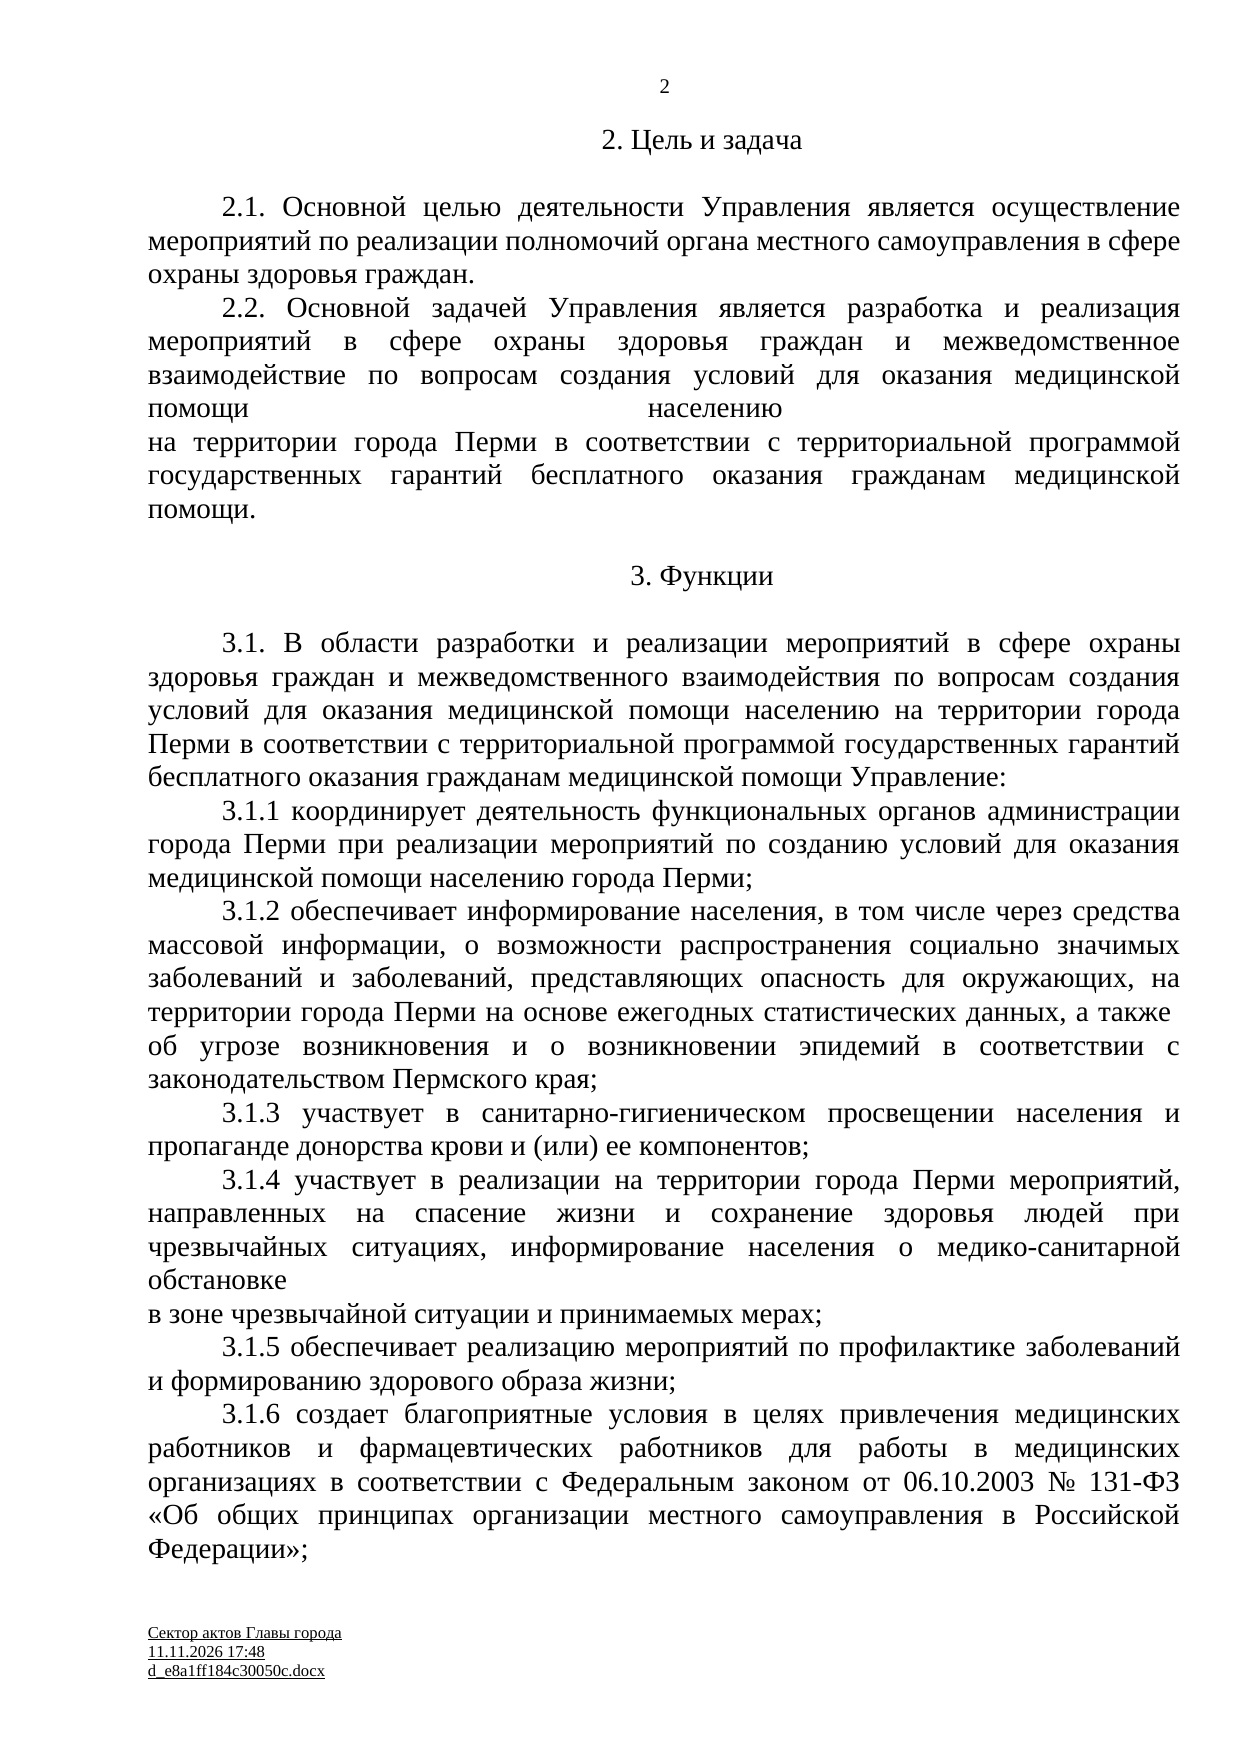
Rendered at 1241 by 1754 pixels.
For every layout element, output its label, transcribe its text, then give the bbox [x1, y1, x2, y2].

text 3.1.2 обеспечивает информирование населения, в том числе через средства массовой информации, о возможности распространения социально значимых заболеваний и заболеваний, представляющих опасность для окружающих, на территории города Перми на основе ежегодных статистических данных, а также об угрозе возникновения и о возникновении эпидемий в соответствии с законодательством Пермского края; [148, 893, 1181, 1095]
text 3.1.3 участвует в санитарно-гигиеническом просвещении населения и пропаганде донорства крови и (или) ее компонентов; [148, 1095, 1181, 1162]
text 3.1.6 создает благоприятные условия в целях привлечения медицинских работников и фармацевтических работников для работы в медицинских организациях в соответствии с Федеральным законом от 06.10.2003 № 131-ФЗ «Об общих принципах организации местного самоуправления в Российской Федерации»; [148, 1397, 1181, 1564]
text 3.1.4 участвует в реализации на территории города Перми мероприятий, направленных на спасение жизни и сохранение здоровья людей при чрезвычайных ситуациях, информирование населения о медико-санитарной обстановке в зоне чрезвычайной ситуации и принимаемых мерах; [148, 1162, 1181, 1329]
text 3.1.1 координирует деятельность функциональных органов администрации города Перми при реализации мероприятий по созданию условий для оказания медицинской помощи населению города Перми; [148, 793, 1181, 893]
text 3. Функции [148, 558, 1181, 592]
text 3.1. В области разработки и реализации мероприятий в сфере охраны здоровья граждан и межведомственного взаимодействия по вопросам создания условий для оказания медицинской помощи населению на территории города Перми в соответствии с территориальной программой государственных гарантий бесплатного оказания гражданам медицинской помощи Управление: [148, 625, 1181, 793]
text 2.2. Основной задачей Управления является разработка и реализация мероприятий в сфере охраны здоровья граждан и межведомственное взаимодействие по вопросам создания условий для оказания медицинской помощи населению на территории города Перми в соответствии с территориальной программой государственных гарантий бесплатного оказания гражданам медицинской помощи. [148, 290, 1181, 524]
text 3.1.5 обеспечивает реализацию мероприятий по профилактике заболеваний и формированию здорового образа жизни; [148, 1329, 1181, 1397]
text 2. Цель и задача [148, 122, 1181, 156]
text 2.1. Основной целью деятельности Управления является осуществление мероприятий по реализации полномочий органа местного самоуправления в сфере охраны здоровья граждан. [148, 189, 1181, 290]
